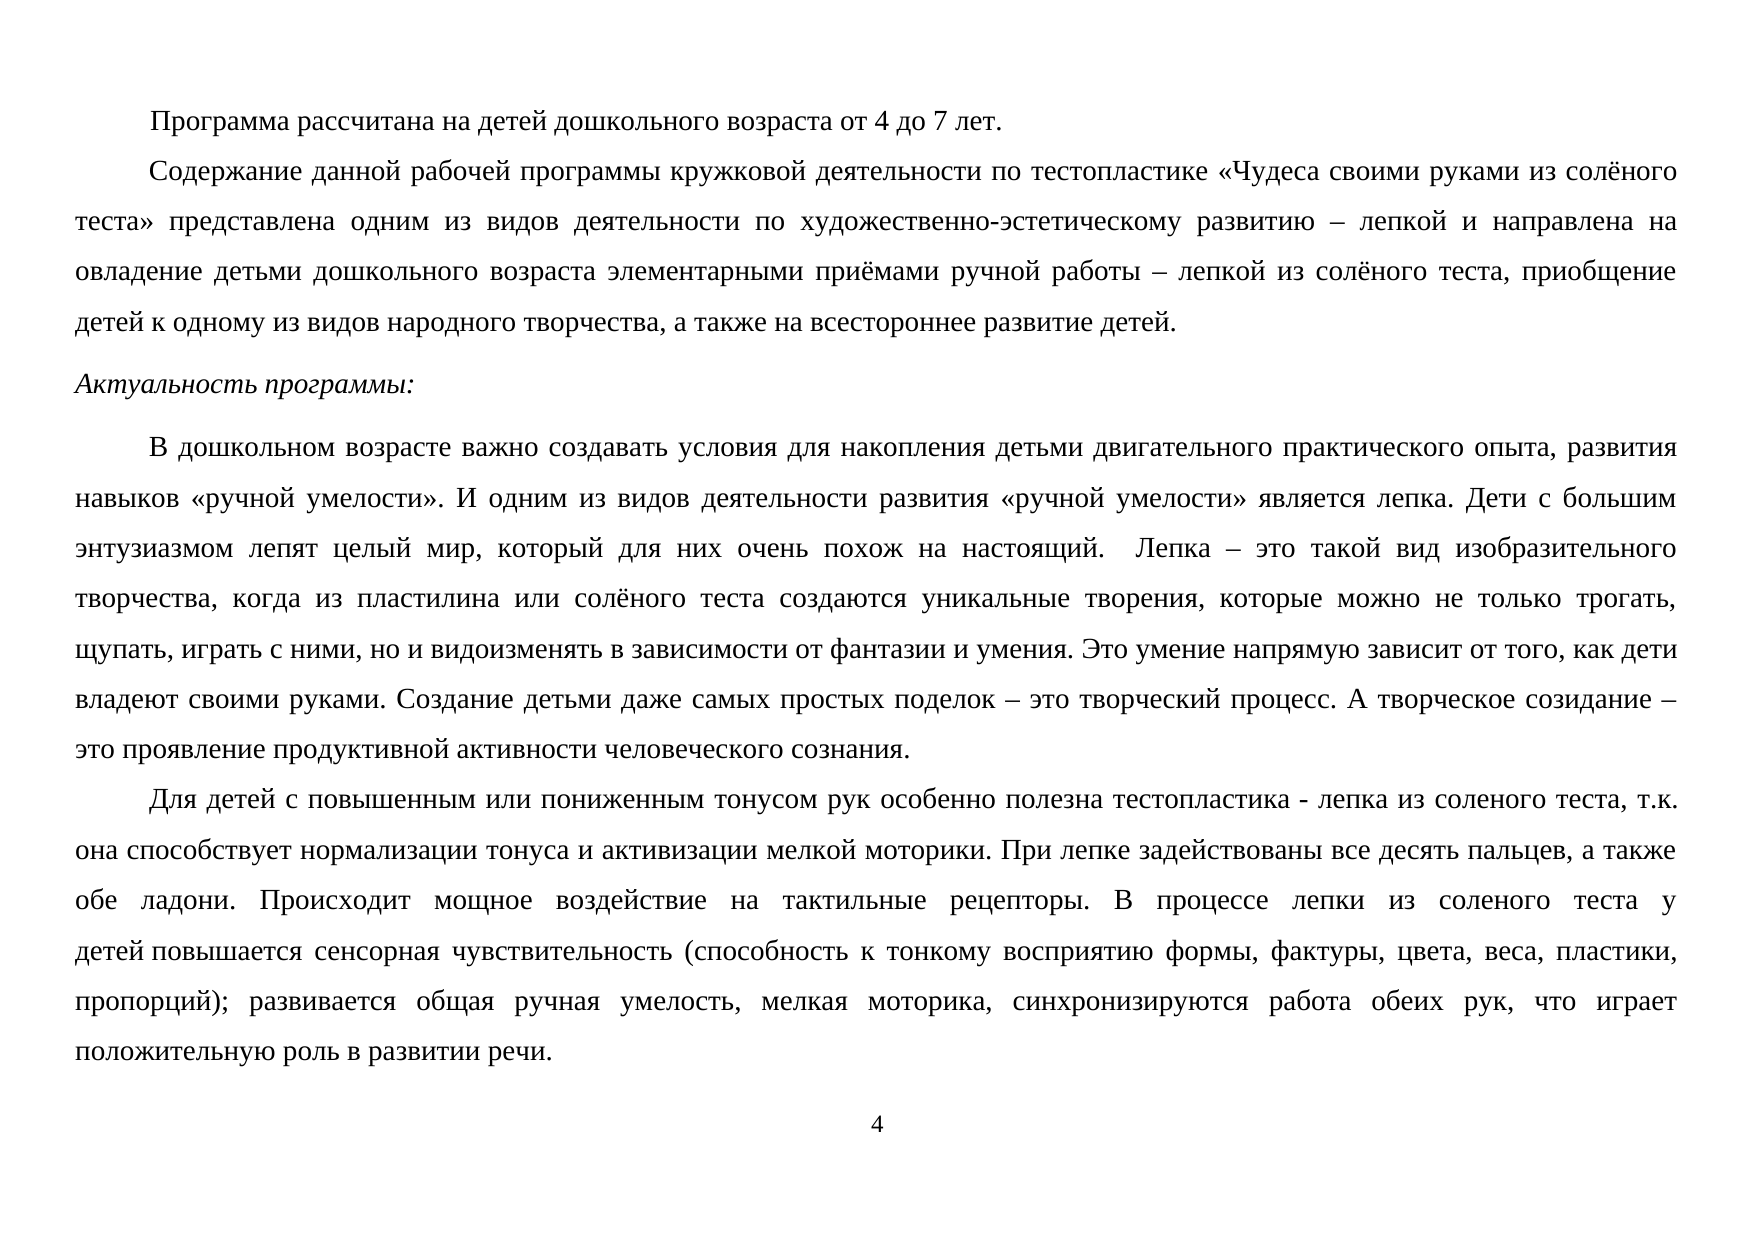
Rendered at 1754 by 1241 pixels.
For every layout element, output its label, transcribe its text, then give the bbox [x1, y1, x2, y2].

text В дошкольном возрасте важно создавать условия для накопления детьми двигательного практического опыта, развития навыков «ручной умелости». И одним из видов деятельности развития «ручной умелости» является лепка. Дети с большим энтузиазмом лепят целый мир, который для них очень похож на настоящий. Лепка – это такой вид изобразительного творчества, когда из пластилина или солёного теста создаются уникальные творения, которые можно не только трогать, щупать, играть с ними, но и видоизменять в зависимости от фантазии и умения. Это умение напрямую зависит от того, как дети владеют своими руками. Создание детьми даже самых простых поделок – это творческий процесс. А творческое созидание – это проявление продуктивной активности человеческого сознания. [75, 429, 1679, 765]
text Для детей с повышенным или пониженным тонусом рук особенно полезна тестопластика - лепка из соленого теста, т.к. она способствует нормализации тонуса и активизации мелкой моторики. При лепке задействованы все десять пальцев, а также обе ладони. Происходит мощное воздействие на тактильные рецепторы. В процессе лепки из соленого теста у детей повышается сенсорная чувствительность (способность к тонкому восприятию формы, фактуры, цвета, веса, пластики, пропорций); развивается общая ручная умелость, мелкая моторика, синхронизируются работа обеих рук, что играет положительную роль в развитии речи. [75, 782, 1679, 1067]
list Программа рассчитана на детей дошкольного возраста от 4 до 7 лет. [150, 103, 1679, 136]
text Актуальность программы: [75, 367, 1679, 400]
text Содержание данной рабочей программы кружковой деятельности по тестопластике «Чудеса своими руками из солёного теста» представлена одним из видов деятельности по художественно-эстетическому развитию – лепкой и направлена на овладение детьми дошкольного возраста элементарными приёмами ручной работы – лепкой из солёного теста, приобщение детей к одному из видов народного творчества, а также на всестороннее развитие детей. [75, 153, 1679, 337]
